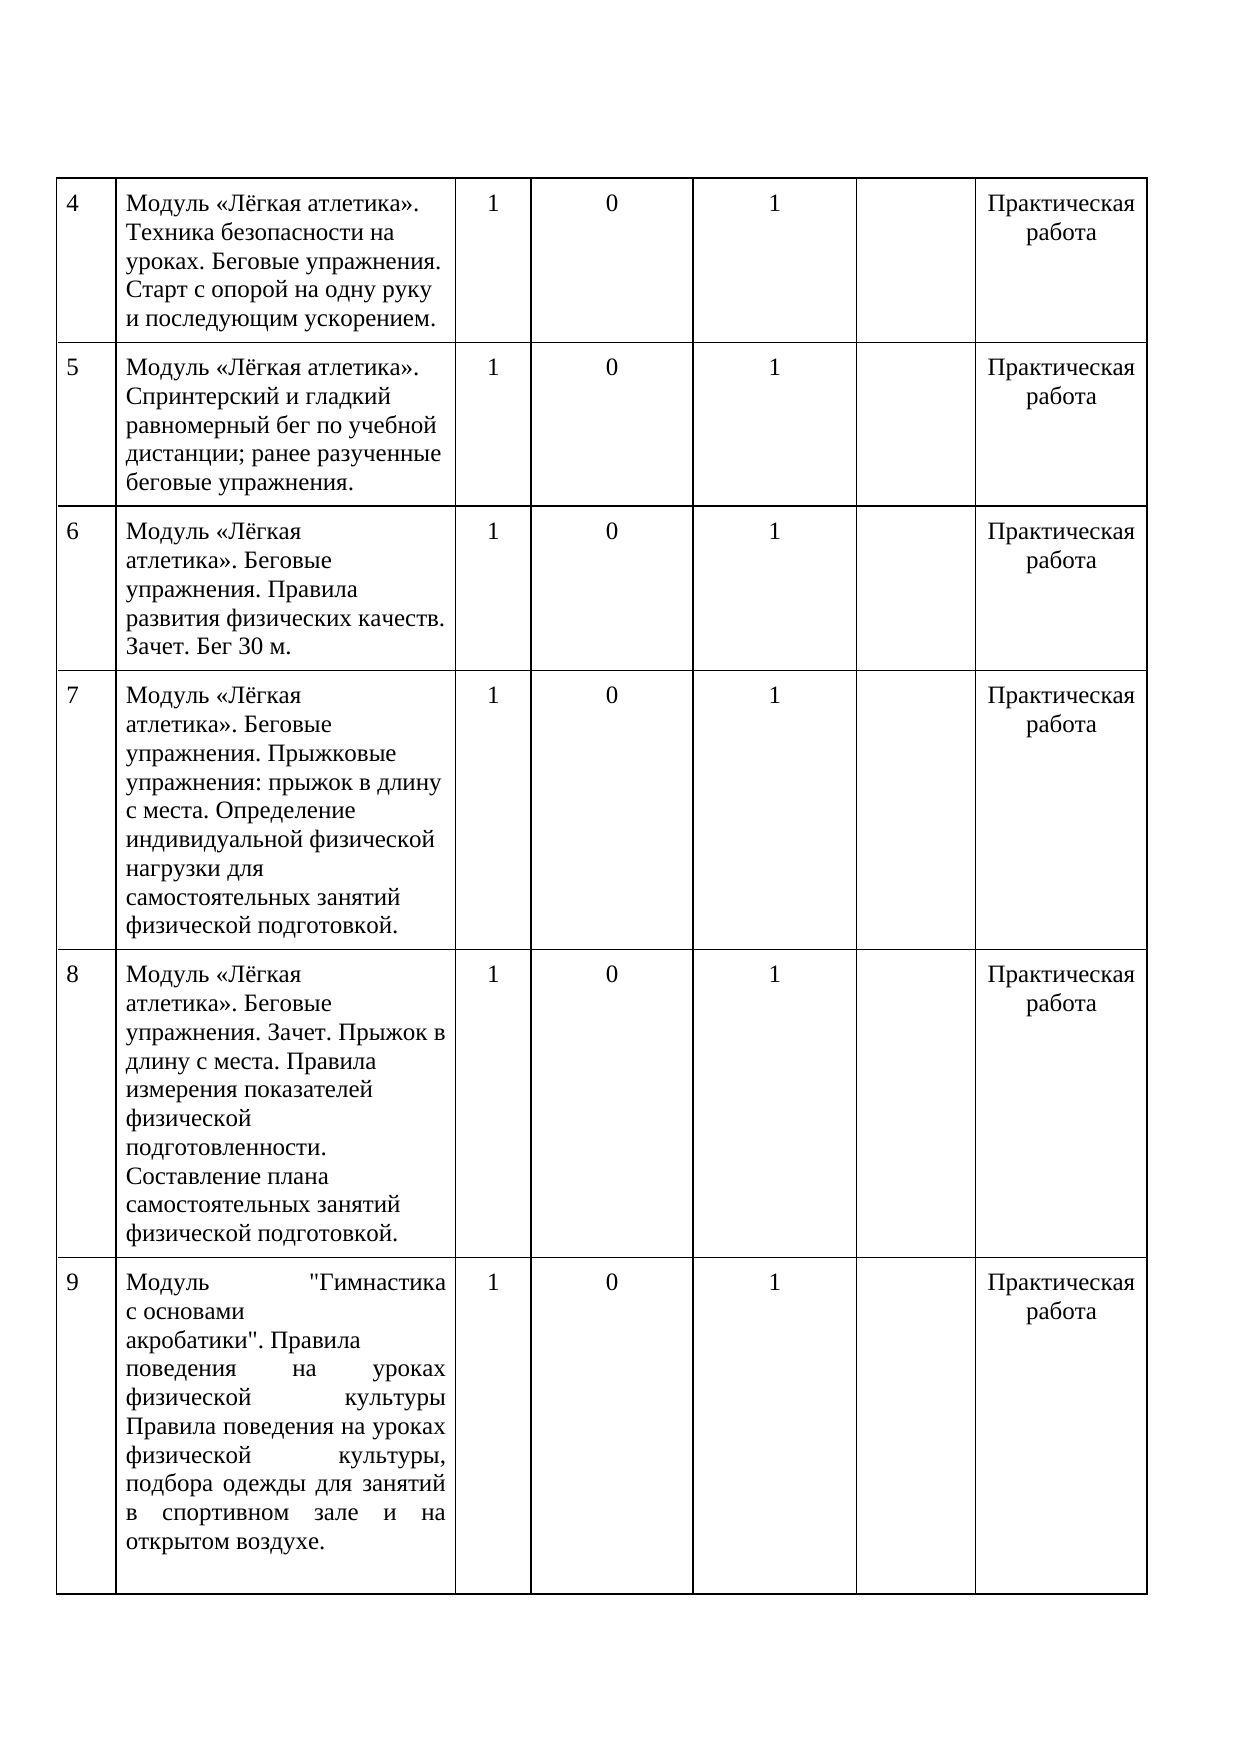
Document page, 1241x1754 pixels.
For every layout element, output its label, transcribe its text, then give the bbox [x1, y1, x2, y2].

table_cell 1 [694, 343, 856, 505]
table_cell 1 [694, 507, 856, 669]
table_cell Модуль "Гимнастика с основами акробатики". Правила поведения на уроках физической культуры Правила поведения на уроках физической культуры, подбора одежды для занятий в спортивном зале и на открытом воздухе. [117, 1258, 455, 1593]
table_cell [857, 1258, 975, 1593]
table_cell 0 [532, 1258, 692, 1593]
table_cell 1 [456, 1258, 530, 1593]
table_cell 5 [57, 343, 115, 505]
table_cell Модуль «Лёгкая атлетика». Беговые упражнения. Прыжковые упражнения: прыжок в длину с места. Определение индивидуальной физической нагрузки для самостоятельных занятий физической подготовкой. [117, 671, 455, 948]
table_cell Практическая работа [976, 671, 1146, 948]
table_cell Практическая работа [976, 1258, 1146, 1593]
table_cell Практическая работа [976, 950, 1146, 1256]
table_cell 1 [456, 507, 530, 669]
table_cell 1 [694, 1258, 856, 1593]
table_cell 7 [57, 671, 115, 948]
table_cell 1 [456, 343, 530, 505]
table_cell [857, 671, 975, 948]
table_cell Модуль «Лёгкая атлетика». Техника безопасности на уроках. Беговые упражнения. Старт с опорой на одну руку и последующим ускорением. [117, 179, 455, 341]
table_cell [857, 343, 975, 505]
table_cell Модуль «Лёгкая атлетика». Беговые упражнения. Правила развития физических качеств. Зачет. Бег 30 м. [117, 507, 455, 669]
table_cell 1 [456, 950, 530, 1256]
table_cell Практическая работа [976, 179, 1146, 341]
table_cell 9 [57, 1258, 115, 1593]
table_cell 1 [694, 179, 856, 341]
table_cell 1 [694, 950, 856, 1256]
table_cell 1 [694, 671, 856, 948]
table_cell 0 [532, 179, 692, 341]
table_cell 4 [57, 179, 115, 341]
table_cell [857, 950, 975, 1256]
table_cell 0 [532, 671, 692, 948]
table_cell Модуль «Лёгкая атлетика». Спринтерский и гладкий равномерный бег по учебной дистанции; ранее разученные беговые упражнения. [117, 343, 455, 505]
table_cell 0 [532, 507, 692, 669]
table_cell [857, 179, 975, 341]
table_cell 8 [57, 950, 115, 1256]
table_cell Модуль «Лёгкая атлетика». Беговые упражнения. Зачет. Прыжок в длину с места. Правила измерения показателей физической подготовленности. Составление плана самостоятельных занятий физической подготовкой. [117, 950, 455, 1256]
table_cell Практическая работа [976, 507, 1146, 669]
table_cell Практическая работа [976, 343, 1146, 505]
table_cell 1 [456, 671, 530, 948]
table_cell 6 [57, 506, 115, 669]
table_cell 1 [456, 179, 530, 341]
table_cell [857, 507, 975, 669]
table_cell 0 [532, 950, 692, 1256]
table_cell 0 [532, 343, 692, 505]
